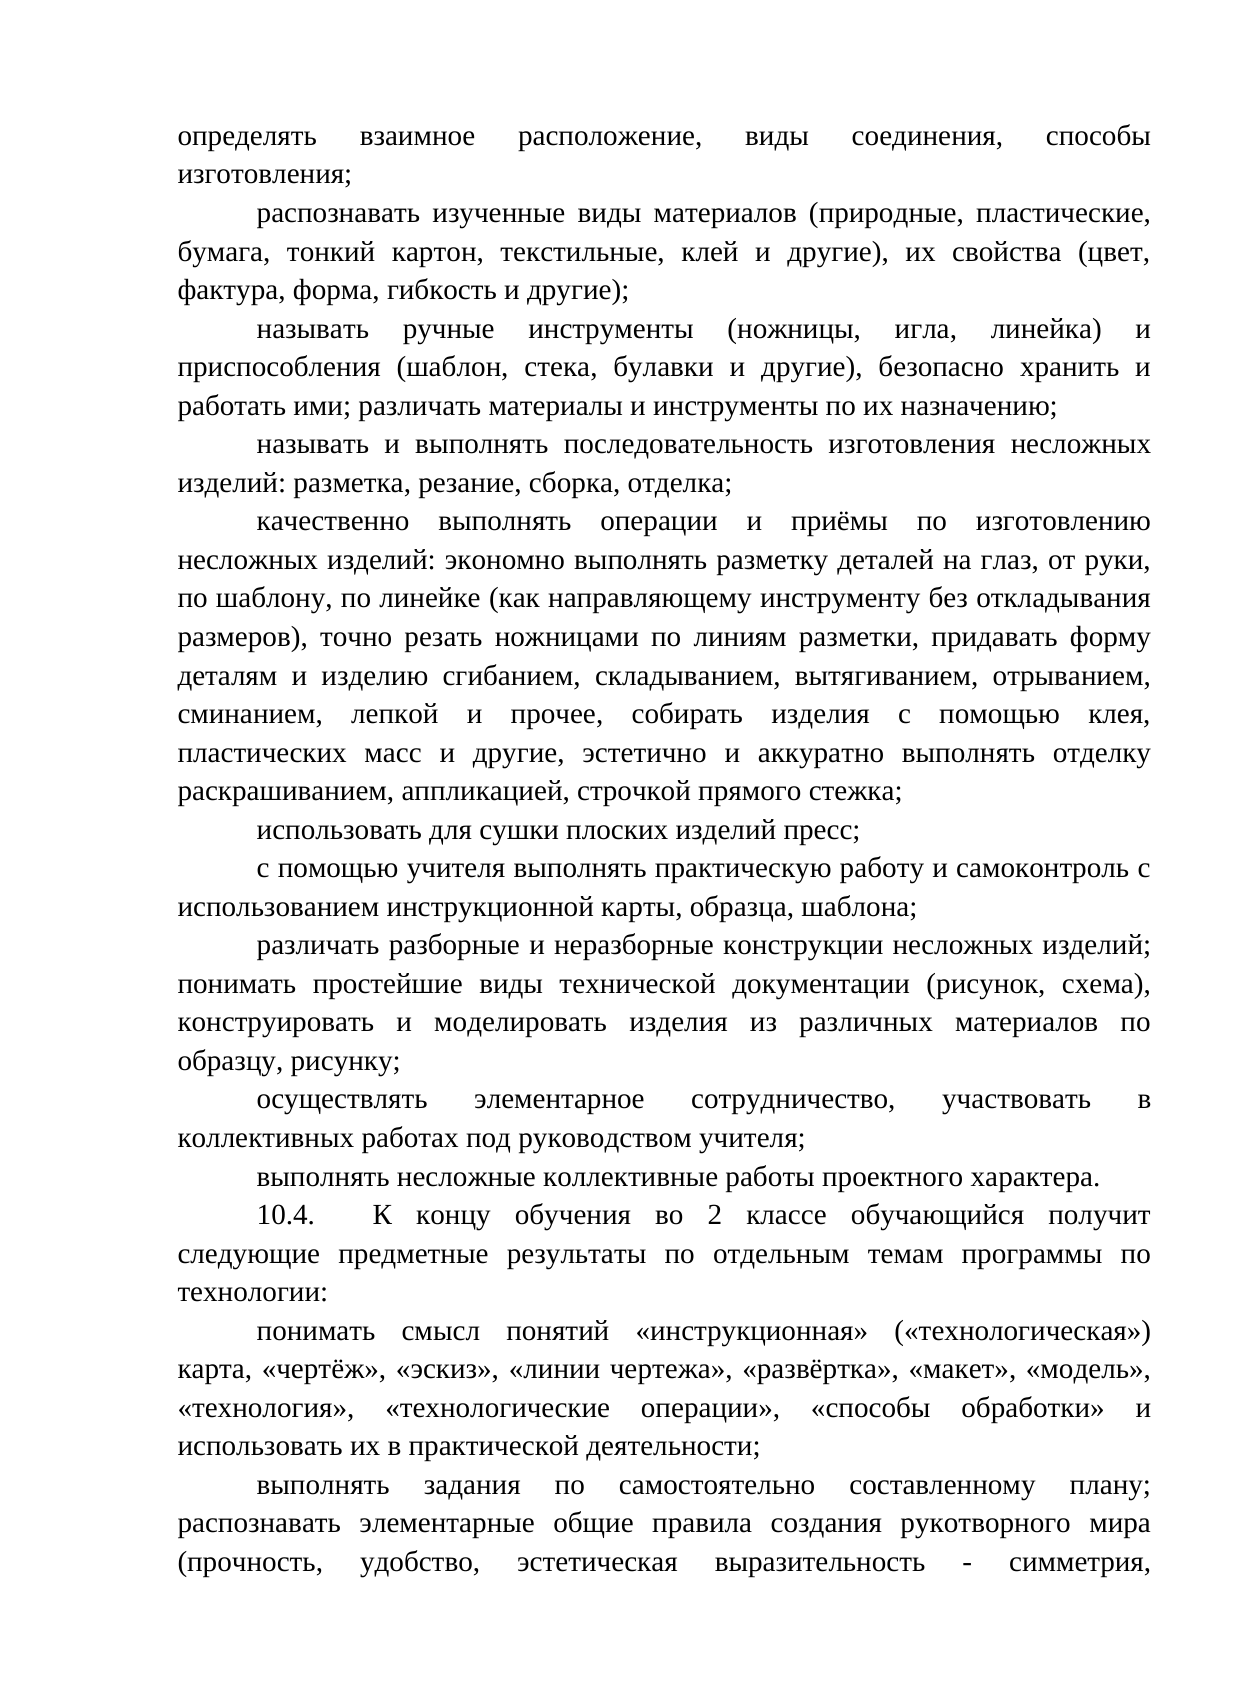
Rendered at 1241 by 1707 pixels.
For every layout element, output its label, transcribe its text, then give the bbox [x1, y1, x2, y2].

text называть и выполнять последовательность изготовления несложных изделий: разметка, резание, сборка, отделка; [177, 426, 1152, 498]
text называть ручные инструменты (ножницы, игла, линейка) и приспособления (шаблон, стека, булавки и другие), безопасно хранить и работать ими; различать материалы и инструменты по их назначению; [177, 311, 1152, 421]
text различать разборные и неразборные конструкции несложных изделий; понимать простейшие виды технической документации (рисунок, схема), конструировать и моделировать изделия из различных материалов по образцу, рисунку; [177, 927, 1152, 1077]
text осуществлять элементарное сотрудничество, участвовать в коллективных работах под руководством учителя; [177, 1082, 1152, 1154]
text понимать смысл понятий «инструкционная» («технологическая») карта, «чертёж», «эскиз», «линии чертежа», «развёртка», «макет», «модель», «технология», «технологические операции», «способы обработки» и использовать их в практической деятельности; [177, 1313, 1152, 1462]
text использовать для сушки плоских изделий пресс; [177, 812, 1152, 845]
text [177, 118, 1152, 190]
text распознавать изученные виды материалов (природные, пластические, бумага, тонкий картон, текстильные, клей и другие), их свойства (цвет, фактура, форма, гибкость и другие); [177, 195, 1152, 306]
text с помощью учителя выполнять практическую работу и самоконтроль с использованием инструкционной карты, образца, шаблона; [177, 850, 1152, 922]
list К концу обучения во 2 классе обучающийся получит следующие предметные результаты по отдельным темам программы по технологии: [177, 1197, 1152, 1308]
text выполнять несложные коллективные работы проектного характера. [177, 1159, 1152, 1192]
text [177, 1467, 1152, 1578]
text качественно выполнять операции и приёмы по изготовлению несложных изделий: экономно выполнять разметку деталей на глаз, от руки, по шаблону, по линейке (как направляющему инструменту без откладывания размеров), точно резать ножницами по линиям разметки, придавать форму деталям и изделию сгибанием, складыванием, вытягиванием, отрыванием, сминанием, лепкой и прочее, собирать изделия с помощью клея, пластических масс и другие, эстетично и аккуратно выполнять отделку раскрашиванием, аппликацией, строчкой прямого стежка; [177, 503, 1152, 807]
